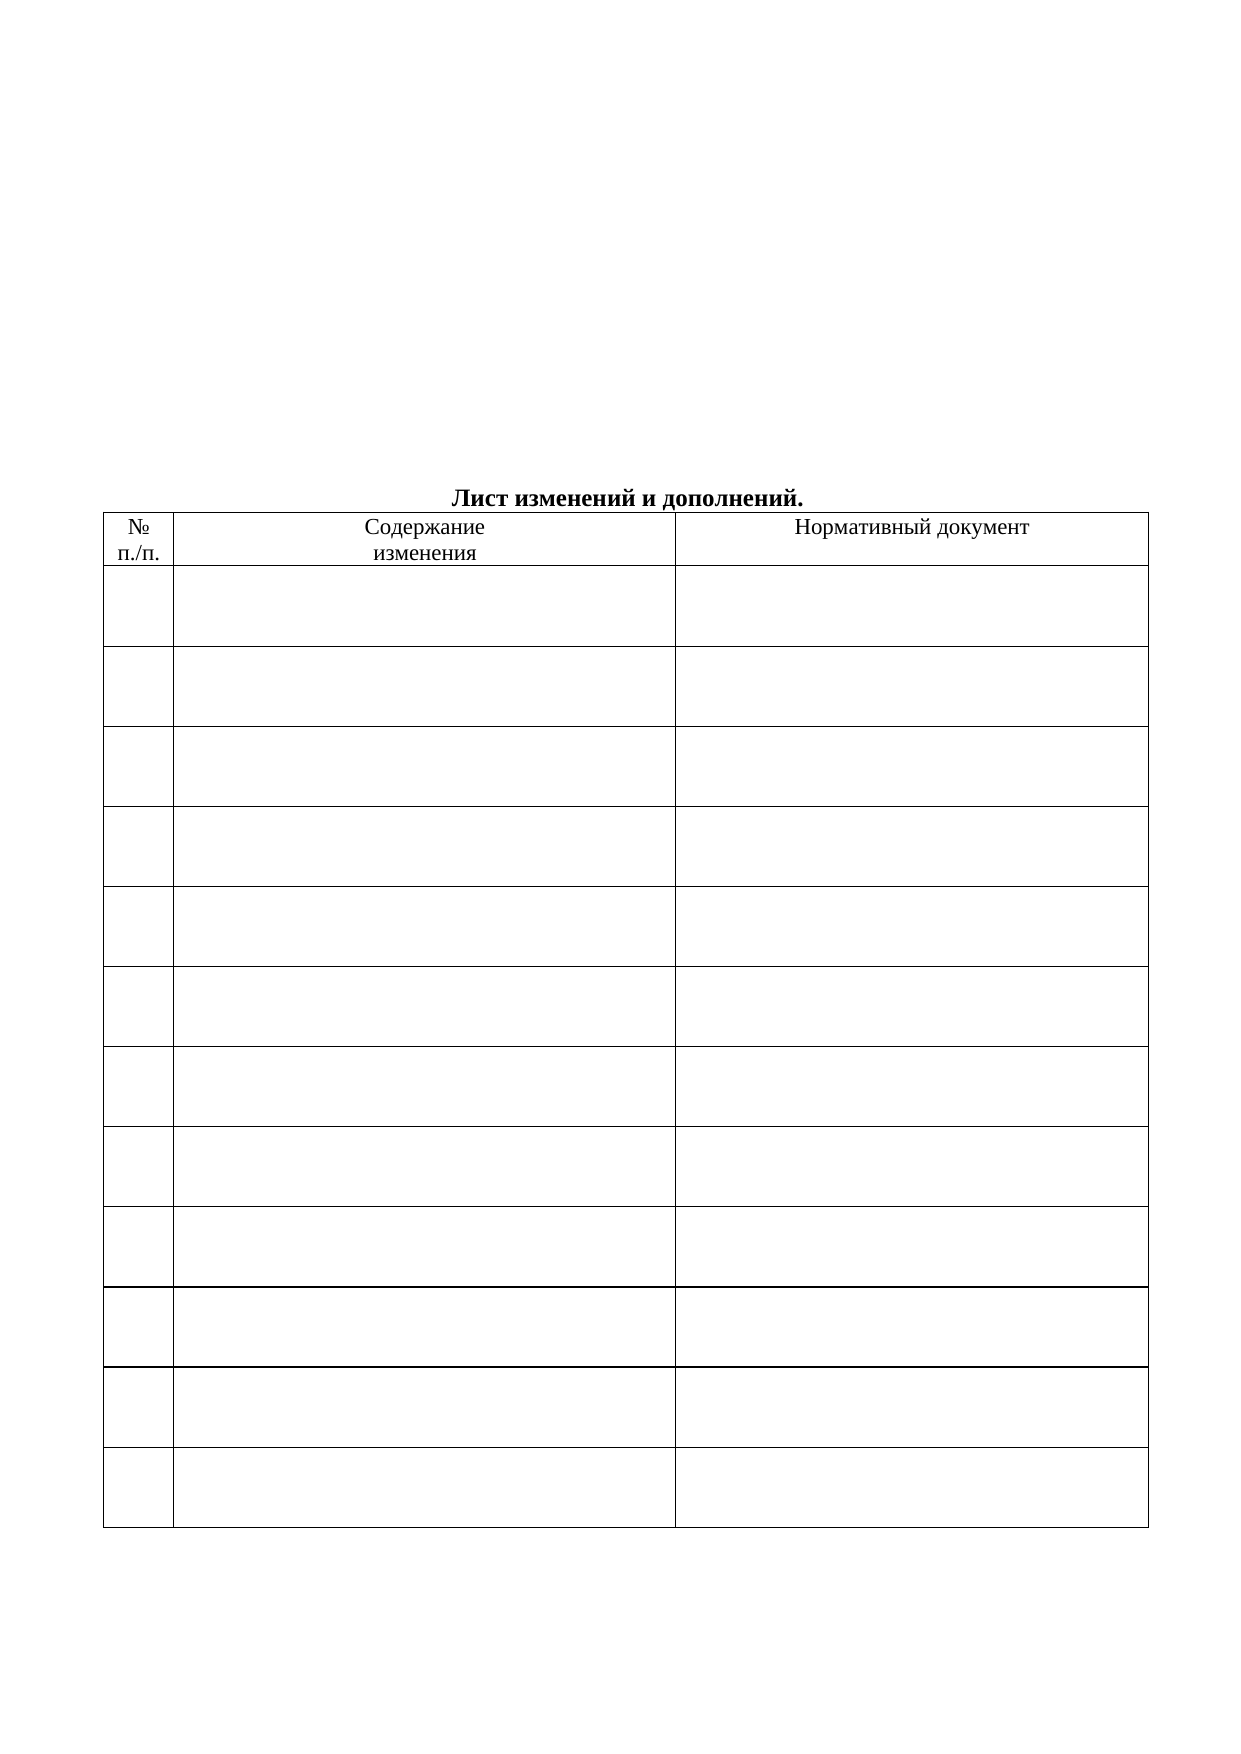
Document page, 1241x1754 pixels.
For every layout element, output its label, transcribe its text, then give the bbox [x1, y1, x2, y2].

table_cell [676, 727, 1148, 806]
table_cell [104, 566, 173, 646]
table_cell [676, 1207, 1148, 1286]
table_cell [676, 967, 1148, 1046]
table_cell [174, 1448, 675, 1527]
table_cell [676, 1047, 1148, 1126]
table_cell [676, 647, 1148, 726]
table_cell [676, 566, 1148, 646]
table_cell [676, 1448, 1148, 1527]
table_cell [676, 1368, 1148, 1447]
table_cell [104, 887, 173, 966]
table_cell [676, 807, 1148, 886]
table_header Содержание изменения [174, 513, 675, 565]
text Лист изменений и дополнений. [103, 483, 1152, 512]
table_cell [174, 1288, 675, 1366]
table_cell [104, 727, 173, 806]
table_cell [174, 1047, 675, 1126]
table_cell [174, 727, 675, 806]
table_cell [676, 1288, 1148, 1366]
table_cell [174, 887, 675, 966]
table_cell [174, 807, 675, 886]
table_cell [174, 647, 675, 726]
table_cell [104, 1127, 173, 1206]
table_cell [676, 887, 1148, 966]
table_cell [104, 807, 173, 886]
table_cell [676, 1127, 1148, 1206]
table_cell [174, 967, 675, 1046]
table_cell [174, 1127, 675, 1206]
table_cell [104, 647, 173, 726]
table_cell [104, 967, 173, 1046]
table_header Нормативный документ [676, 513, 1148, 565]
table_cell [104, 1207, 173, 1286]
table_cell [174, 566, 675, 646]
table_cell [104, 1288, 173, 1366]
table_cell [174, 1368, 675, 1447]
table_cell [104, 1368, 173, 1447]
table_cell [104, 1448, 173, 1527]
table_header № п./п. [104, 513, 173, 565]
table_cell [174, 1207, 675, 1286]
table_cell [104, 1047, 173, 1126]
